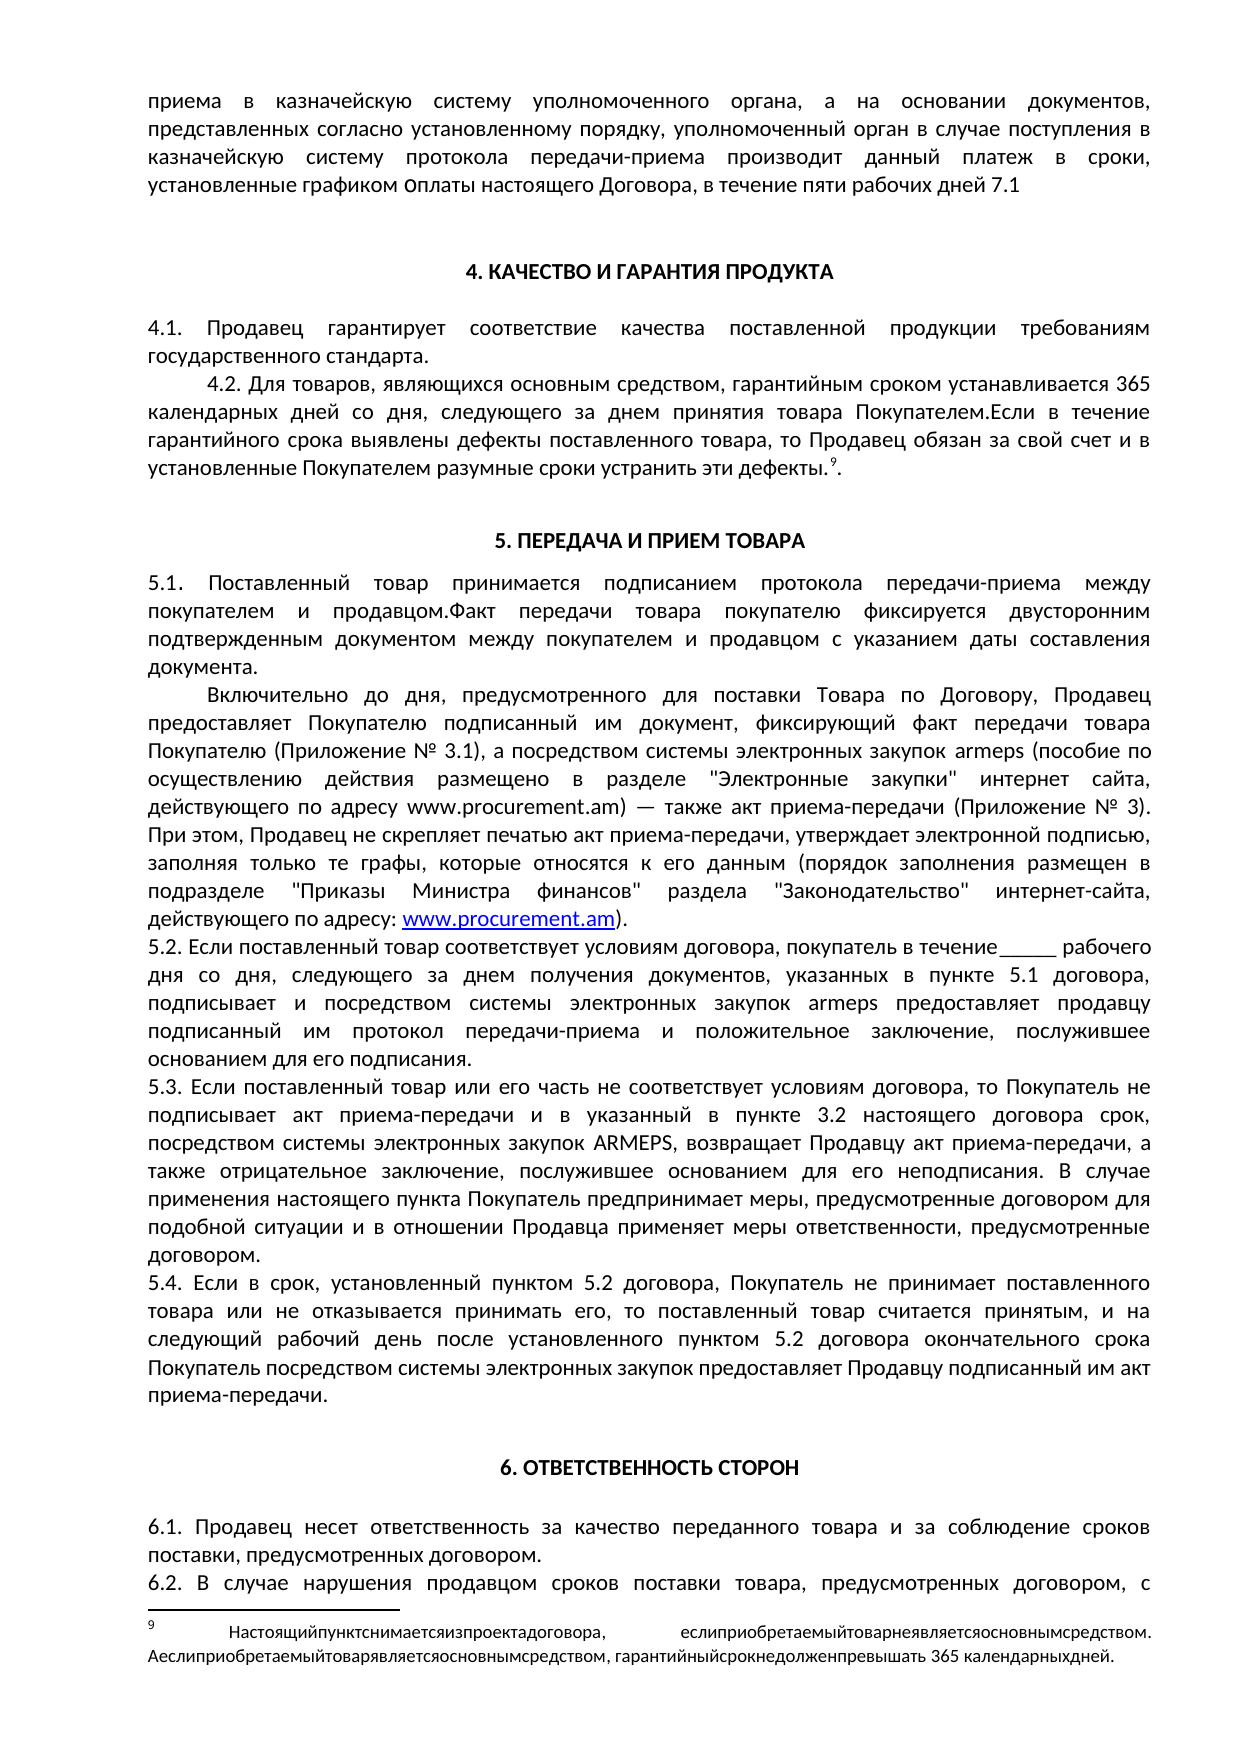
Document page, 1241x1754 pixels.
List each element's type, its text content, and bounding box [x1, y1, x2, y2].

text Включительно до дня, предусмотренного для поставки Товара по Договору, Продавец предоставляет Покупателю подписанный им документ, фиксирующий факт передачи товара Покупателю (Приложение № 3.1), а посредством системы электронных закупок armeps (пособие по осуществлению действия размещено в разделе "Электронные закупки" интернет сайта, действующего по адресу www.procurement.am) — также акт приема-передачи (Приложение № 3). При этом, Продавец не скрепляет печатью акт приема-передачи, утверждает электронной подписью, заполняя только те графы, которые относятся к его данным (порядок заполнения размещен в подразделе "Приказы Министра финансов" раздела "Законодательство" интернет-сайта, действующего по адресу: www.procurement.am). [148, 680, 1152, 932]
text 6. ОТВЕТСТВЕННОСТЬ СТОРОН [148, 1453, 1152, 1481]
text 5.4. Если в срок, установленный пунктом 5.2 договора, Покупатель не принимает поставленного товара или не отказывается принимать его, то поставленный товар считается принятым, и на следующий рабочий день после установленного пунктом 5.2 договора окончательного срока Покупатель посредством системы электронных закупок предоставляет Продавцу подписанный им акт приема-передачи. [148, 1268, 1152, 1409]
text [148, 1568, 1152, 1596]
text 4.2. Для товаров, являющихся основным средством, гарантийным сроком устанавливается 365 календарных дней со дня, следующего за днем принятия товара Покупателем.Если в течение гарантийного срока выявлены дефекты поставленного товара, то Продавец обязан за свой счет и в установленные Покупателем разумные сроки устранить эти дефекты.. [148, 369, 1152, 481]
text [148, 86, 1152, 198]
text 5. ПЕРЕДАЧА И ПРИЕМ ТОВАРА [148, 526, 1152, 554]
text 5.2. Если поставленный товар соответствует условиям договора, покупатель в течение_____ рабочего дня со дня, следующего за днем получения документов, указанных в пункте 5.1 договора, подписывает и посредством системы электронных закупок armeps предоставляет продавцу подписанный им протокол передачи-приема и положительное заключение, послужившее основанием для его подписания. [148, 932, 1152, 1072]
text 4. КАЧЕСТВО И ГАРАНТИЯ ПРОДУКТА [148, 257, 1152, 285]
text 6.1. Продавец несет ответственность за качество переданного товара и за соблюдение сроков поставки, предусмотренных договором. [148, 1512, 1152, 1568]
text 4.1. Продавец гарантирует соответствие качества поставленной продукции требованиям государственного стандарта. [148, 313, 1152, 369]
text 5.1․ Поставленный товар принимается подписанием протокола передачи-приема между покупателем и продавцом.Факт передачи товара покупателю фиксируется двусторонним подтвержденным документом между покупателем и продавцом с указанием даты составления документа. [148, 568, 1152, 680]
text 5.3. Если поставленный товар или его часть не соответствует условиям договора, то Покупатель не подписывает акт приема-передачи и в указанный в пункте 3.2 настоящего договора срок, посредством системы электронных закупок ARMEPS, возвращает Продавцу акт приема-передачи, а также отрицательное заключение, послужившее основанием для его неподписания. В случае применения настоящего пункта Покупатель предпринимает меры, предусмотренные договором для подобной ситуации и в отношении Продавца применяет меры ответственности, предусмотренные договором. [148, 1072, 1152, 1268]
